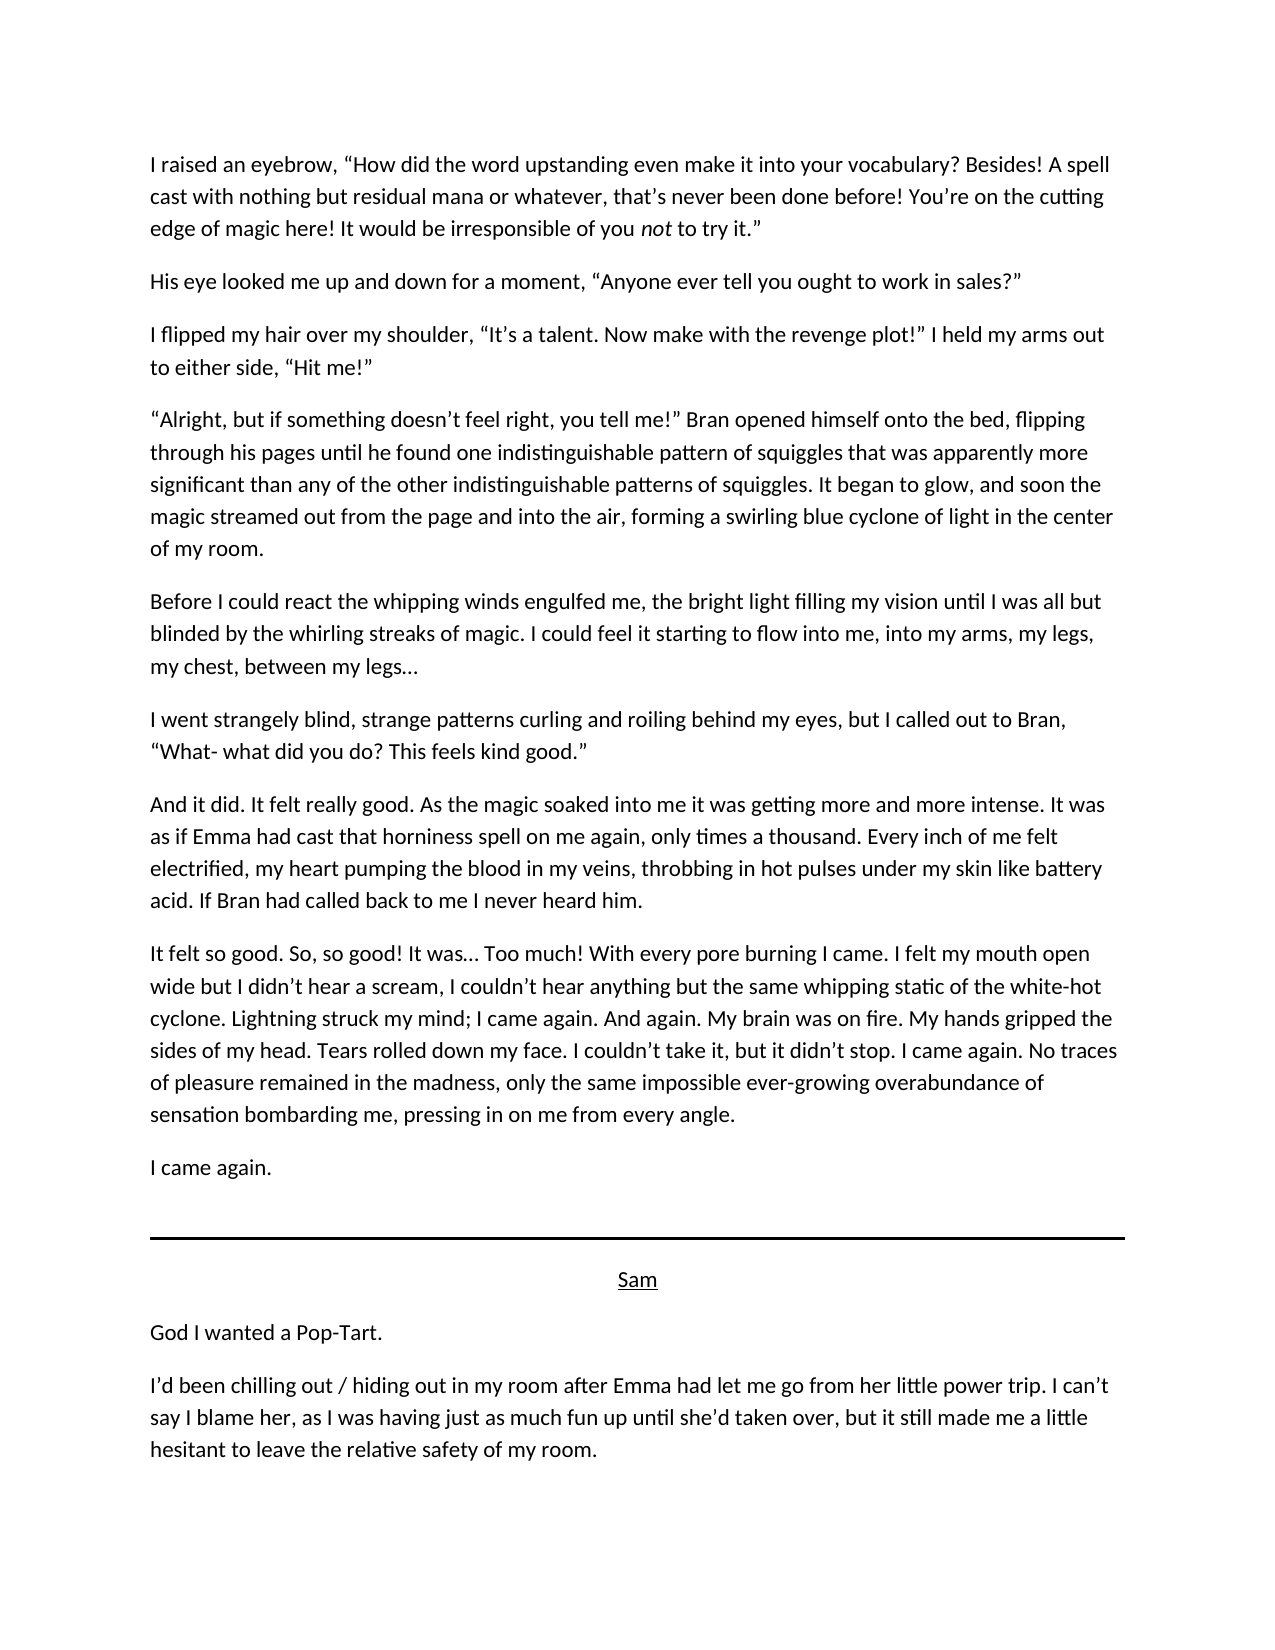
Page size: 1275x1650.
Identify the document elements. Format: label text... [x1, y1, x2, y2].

text I went strangely blind, strange patterns curling and roiling behind my eyes, but I called out to Bran, “What- what did you do? This feels kind good.” [150, 705, 1125, 765]
text Before I could react the whipping winds engulfed me, the bright light filling my vision until I was all but blinded by the whirling streaks of magic. I could feel it starting to flow into me, into my arms, my legs, my chest, between my legs… [150, 587, 1125, 680]
text It felt so good. So, so good! It was… Too much! With every pore burning I came. I felt my mouth open wide but I didn’t hear a scream, I couldn’t hear anything but the same whipping static of the white-hot cyclone. Lightning struck my mind; I came again. And again. My brain was on fire. My hands gripped the sides of my head. Tears rolled down my face. I couldn’t take it, but it didn’t stop. I came again. No traces of pleasure remained in the madness, only the same impossible ever-growing overabundance of sensation bombarding me, pressing in on me from every angle. [150, 939, 1125, 1128]
text I came again. [150, 1153, 1125, 1182]
text I raised an eyebrow, “How did the word upstanding even make it into your vocabulary? Besides! A spell cast with nothing but residual mana or whatever, that’s never been done before! You’re on the cutting edge of magic here! It would be irresponsible of you not to try it.” [150, 150, 1125, 242]
text God I wanted a Pop-Tart. [150, 1318, 1125, 1346]
text And it did. It felt really good. As the magic soaked into me it was getting more and more intense. It was as if Emma had cast that horniness spell on me again, only times a thousand. Every inch of me felt electrified, my heart pumping the blood in my veins, throbbing in hot pulses under my skin like battery acid. If Bran had called back to me I never heard him. [150, 790, 1125, 914]
text I’d been chilling out / hiding out in my room after Emma had let me go from her little power trip. I can’t say I blame her, as I was having just as much fun up until she’d taken over, but it still made me a little hesitant to leave the relative safety of my room. [150, 1371, 1125, 1463]
text His eye looked me up and down for a moment, “Anyone ever tell you ought to work in sales?” [150, 267, 1125, 295]
text I flipped my hair over my shoulder, “It’s a talent. Now make with the revenge plot!” I held my arms out to either side, “Hit me!” [150, 320, 1125, 381]
text “Alright, but if something doesn’t feel right, you tell me!” Bran opened himself onto the bed, flipping through his pages until he found one indistinguishable pattern of squiggles that was apparently more significant than any of the other indistinguishable patterns of squiggles. It began to glow, and soon the magic streamed out from the page and into the air, forming a swirling blue cyclone of light in the center of my room. [150, 406, 1125, 562]
text Sam [150, 1265, 1125, 1293]
